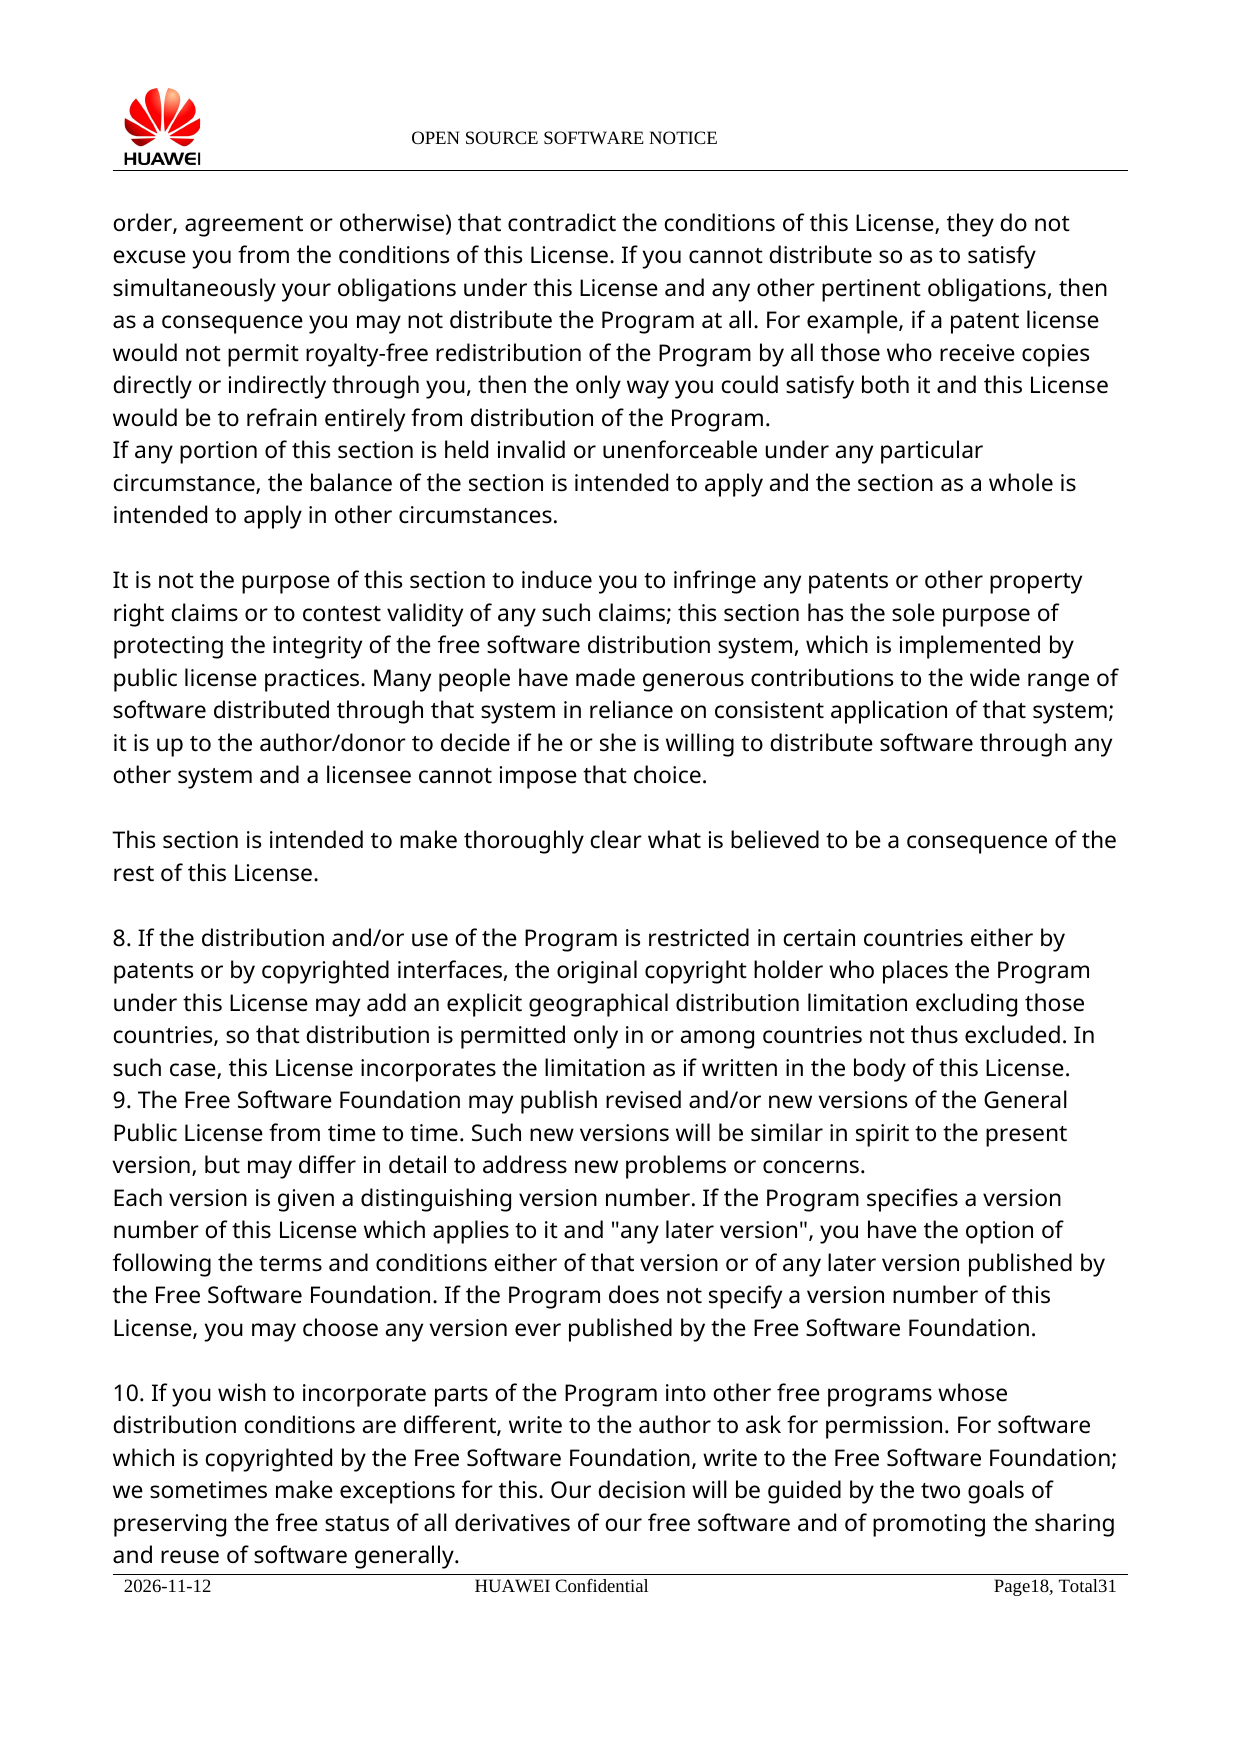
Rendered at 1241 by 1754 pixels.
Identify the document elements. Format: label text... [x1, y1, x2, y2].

text 9. The Free Software Foundation may publish revised and/or new versions of the General Public License from time to time. Such new versions will be similar in spirit to the present version, but may differ in detail to address new problems or concerns. [112, 1084, 1128, 1181]
text This section is intended to make thoroughly clear what is believed to be a consequence of the rest of this License. [112, 824, 1128, 889]
text Each version is given a distinguishing version number. If the Program specifies a version number of this License which applies to it and "any later version", you have the option of following the terms and conditions either of that version or of any later version published by the Free Software Foundation. If the Program does not specify a version number of this License, you may choose any version ever published by the Free Software Foundation. [112, 1181, 1128, 1344]
text It is not the purpose of this section to induce you to infringe any patents or other property right claims or to contest validity of any such claims; this section has the sole purpose of protecting the integrity of the free software distribution system, which is implemented by public license practices. Many people have made generous contributions to the wide range of software distributed through that system in reliance on consistent application of that system; it is up to the author/donor to decide if he or she is willing to distribute software through any other system and a licensee cannot impose that choice. [112, 564, 1128, 791]
text If any portion of this section is held invalid or unenforceable under any particular circumstance, the balance of the section is intended to apply and the section as a whole is intended to apply in other circumstances. [112, 434, 1128, 531]
picture [124, 88, 201, 165]
text 8. If the distribution and/or use of the Program is restricted in certain countries either by patents or by copyrighted interfaces, the original copyright holder who places the Program under this License may add an explicit geographical distribution limitation excluding those countries, so that distribution is permitted only in or among countries not thus excluded. In such case, this License incorporates the limitation as if written in the body of this License. [112, 921, 1128, 1084]
text 10. If you wish to incorporate parts of the Program into other free programs whose distribution conditions are different, write to the author to ask for permission. For software which is copyrighted by the Free Software Foundation, write to the Free Software Foundation; we sometimes make exceptions for this. Our decision will be guided by the two goals of preserving the free status of all derivatives of our free software and of promoting the sharing and reuse of software generally. [112, 1376, 1128, 1571]
